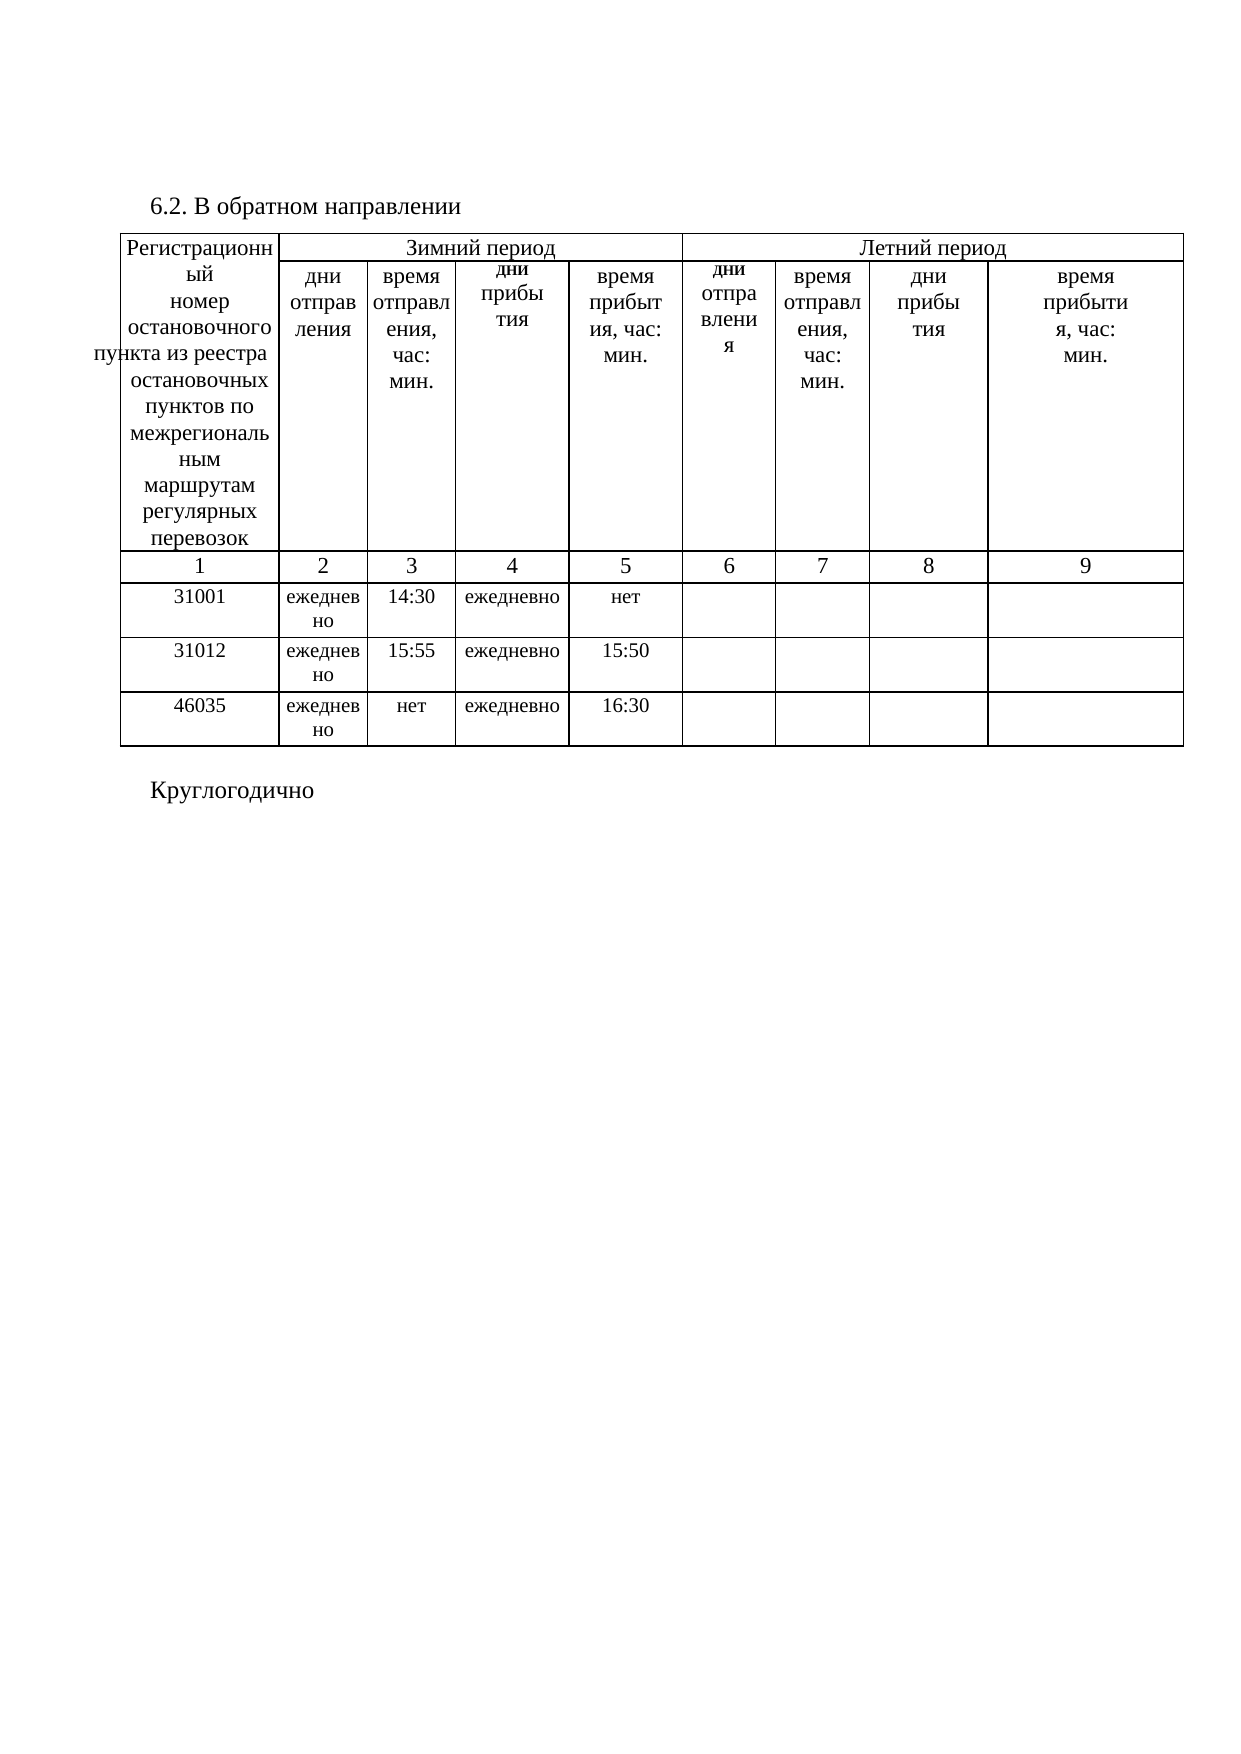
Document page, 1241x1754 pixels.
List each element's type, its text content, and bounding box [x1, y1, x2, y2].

table_cell 46035 [121, 693, 278, 745]
table_cell [989, 584, 1183, 637]
table_cell 14:30 [368, 584, 455, 637]
table_cell 31001 [121, 584, 278, 637]
table_cell 3 [368, 552, 455, 582]
table_cell нет [368, 693, 455, 745]
table_cell [683, 693, 775, 745]
table_cell [870, 584, 987, 637]
table_cell 2 [280, 552, 367, 582]
table_cell 16:30 [570, 693, 682, 745]
table_cell ежедневно [456, 638, 568, 691]
table_cell [683, 584, 775, 637]
table_cell время прибыт ия, час: мин. [570, 262, 682, 550]
table_cell ДНИ прибы тия [456, 262, 568, 550]
table_cell 9 [989, 552, 1183, 582]
table_cell [870, 638, 987, 691]
table_cell ежедневно [456, 584, 568, 637]
table_cell 1 [121, 552, 278, 582]
table_cell нет [570, 584, 682, 637]
table_cell 8 [870, 552, 987, 582]
table_cell [989, 693, 1183, 745]
table_cell время отправл ения, час: мин. [368, 262, 455, 550]
table_cell [776, 638, 869, 691]
table_cell время прибыти я, час: мин. [989, 262, 1183, 550]
table_cell ДНИ отпра влени я [683, 262, 775, 550]
table_cell 15:55 [368, 638, 455, 691]
table_cell время отправл ения, час: мин. [776, 262, 869, 550]
table_header Летний период [683, 234, 1183, 260]
table_cell 4 [456, 552, 568, 582]
table_cell дни прибы тия [870, 262, 987, 550]
table_cell [776, 693, 869, 745]
table_cell 31012 [121, 638, 278, 691]
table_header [121, 234, 278, 550]
table_cell ежедневно [280, 584, 367, 637]
text Круглогодично [150, 776, 1090, 804]
table_cell 6 [683, 552, 775, 582]
table_cell 7 [776, 552, 869, 582]
table_cell дни отправ ления [280, 262, 367, 550]
table_cell 15:50 [570, 638, 682, 691]
table_cell ежедневно [280, 638, 367, 691]
text 6.2. В обратном направлении [150, 191, 1090, 220]
table_cell ежедневно [280, 693, 367, 745]
table_cell [683, 638, 775, 691]
table_cell [989, 638, 1183, 691]
table_cell [870, 693, 987, 745]
table_cell 5 [570, 552, 682, 582]
table_cell ежедневно [456, 693, 568, 745]
table_cell [776, 584, 869, 637]
table_header Зимний период [280, 234, 682, 260]
